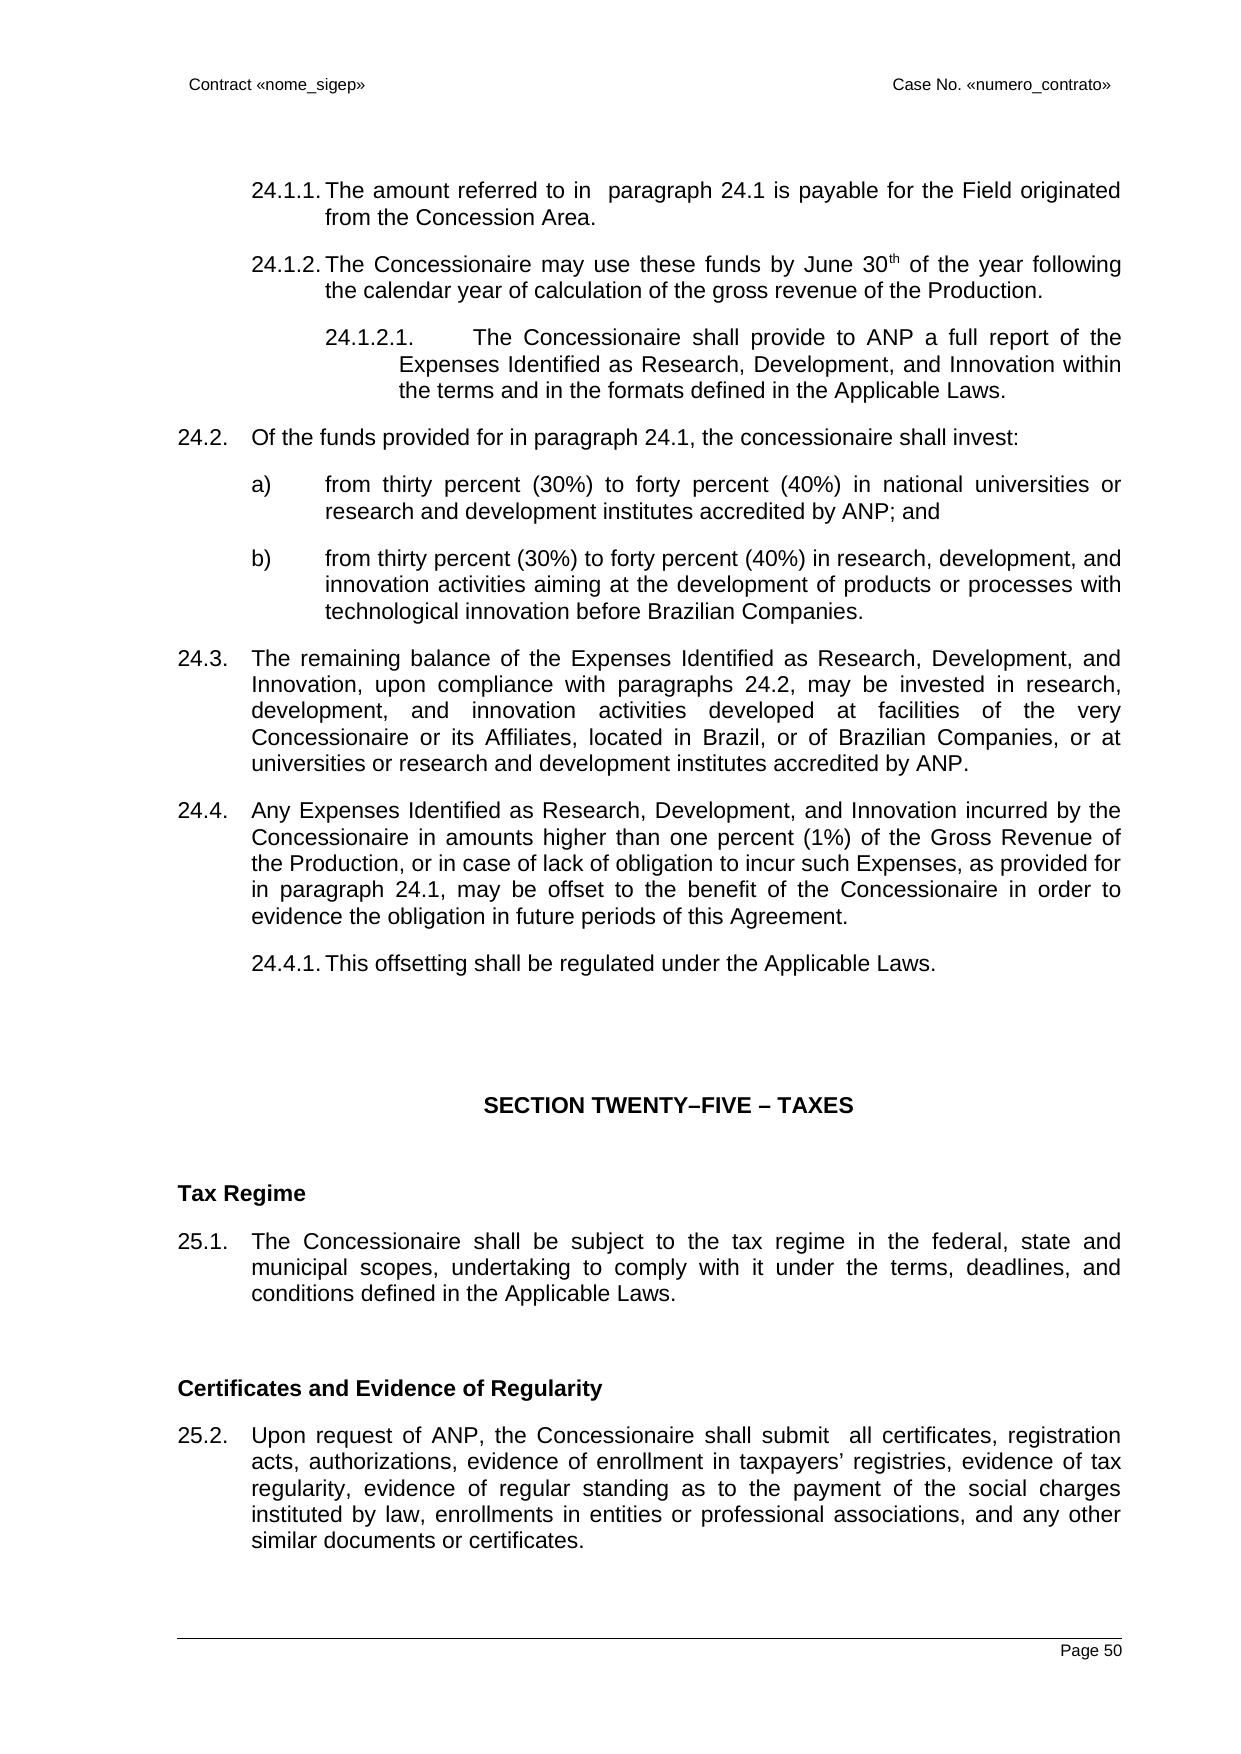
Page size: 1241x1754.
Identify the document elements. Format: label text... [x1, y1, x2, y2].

text The remaining balance of the Expenses Identified as Research, Development, and Innovation, upon compliance with paragraphs 24.2, may be invested in research, development, and innovation activities developed at facilities of the very Concessionaire or its Affiliates, located in Brazil, or of Brazilian Companies, or at universities or research and development institutes accredited by ANP. [177, 645, 1122, 777]
text Upon request of ANP, the Concessionaire shall submit all certificates, registration acts, authorizations, evidence of enrollment in taxpayers’ registries, evidence of tax regularity, evidence of regular standing as to the payment of the social charges instituted by law, enrollments in entities or professional associations, and any other similar documents or certificates. [177, 1422, 1122, 1554]
text Of the funds provided for in paragraph 24.1, the concessionaire shall invest: [177, 424, 1122, 451]
text SECTION TWENTY–FIVE – TAXES [177, 1092, 1122, 1118]
text Tax Regime [177, 1180, 1122, 1207]
text Any Expenses Identified as Research, Development, and Innovation incurred by the Concessionaire in amounts higher than one percent (1%) of the Gross Revenue of the Production, or in case of lack of obligation to incur such Expenses, as provided for in paragraph 24.1, may be offset to the benefit of the Concessionaire in order to evidence the obligation in future periods of this Agreement. [177, 797, 1122, 929]
list from thirty percent (30%) to forty percent (40%) in national universities or research and development institutes accredited by ANP; and [251, 471, 1122, 524]
text The Concessionaire may use these funds by June 30th of the year following the calendar year of calculation of the gross revenue of the Production. [251, 251, 1122, 303]
text This offsetting shall be regulated under the Applicable Laws. [251, 950, 1122, 976]
text The amount referred to in paragraph 24.1 is payable for the Field originated from the Concession Area. [251, 177, 1122, 230]
text The Concessionaire shall be subject to the tax regime in the federal, state and municipal scopes, undertaking to comply with it under the terms, deadlines, and conditions defined in the Applicable Laws. [177, 1228, 1122, 1307]
text Certificates and Evidence of Regularity [177, 1375, 1122, 1401]
text The Concessionaire shall provide to ANP a full report of the Expenses Identified as Research, Development, and Innovation within the terms and in the formats defined in the Applicable Laws. [325, 324, 1122, 403]
list from thirty percent (30%) to forty percent (40%) in research, development, and innovation activities aiming at the development of products or processes with technological innovation before Brazilian Companies. [251, 545, 1122, 624]
